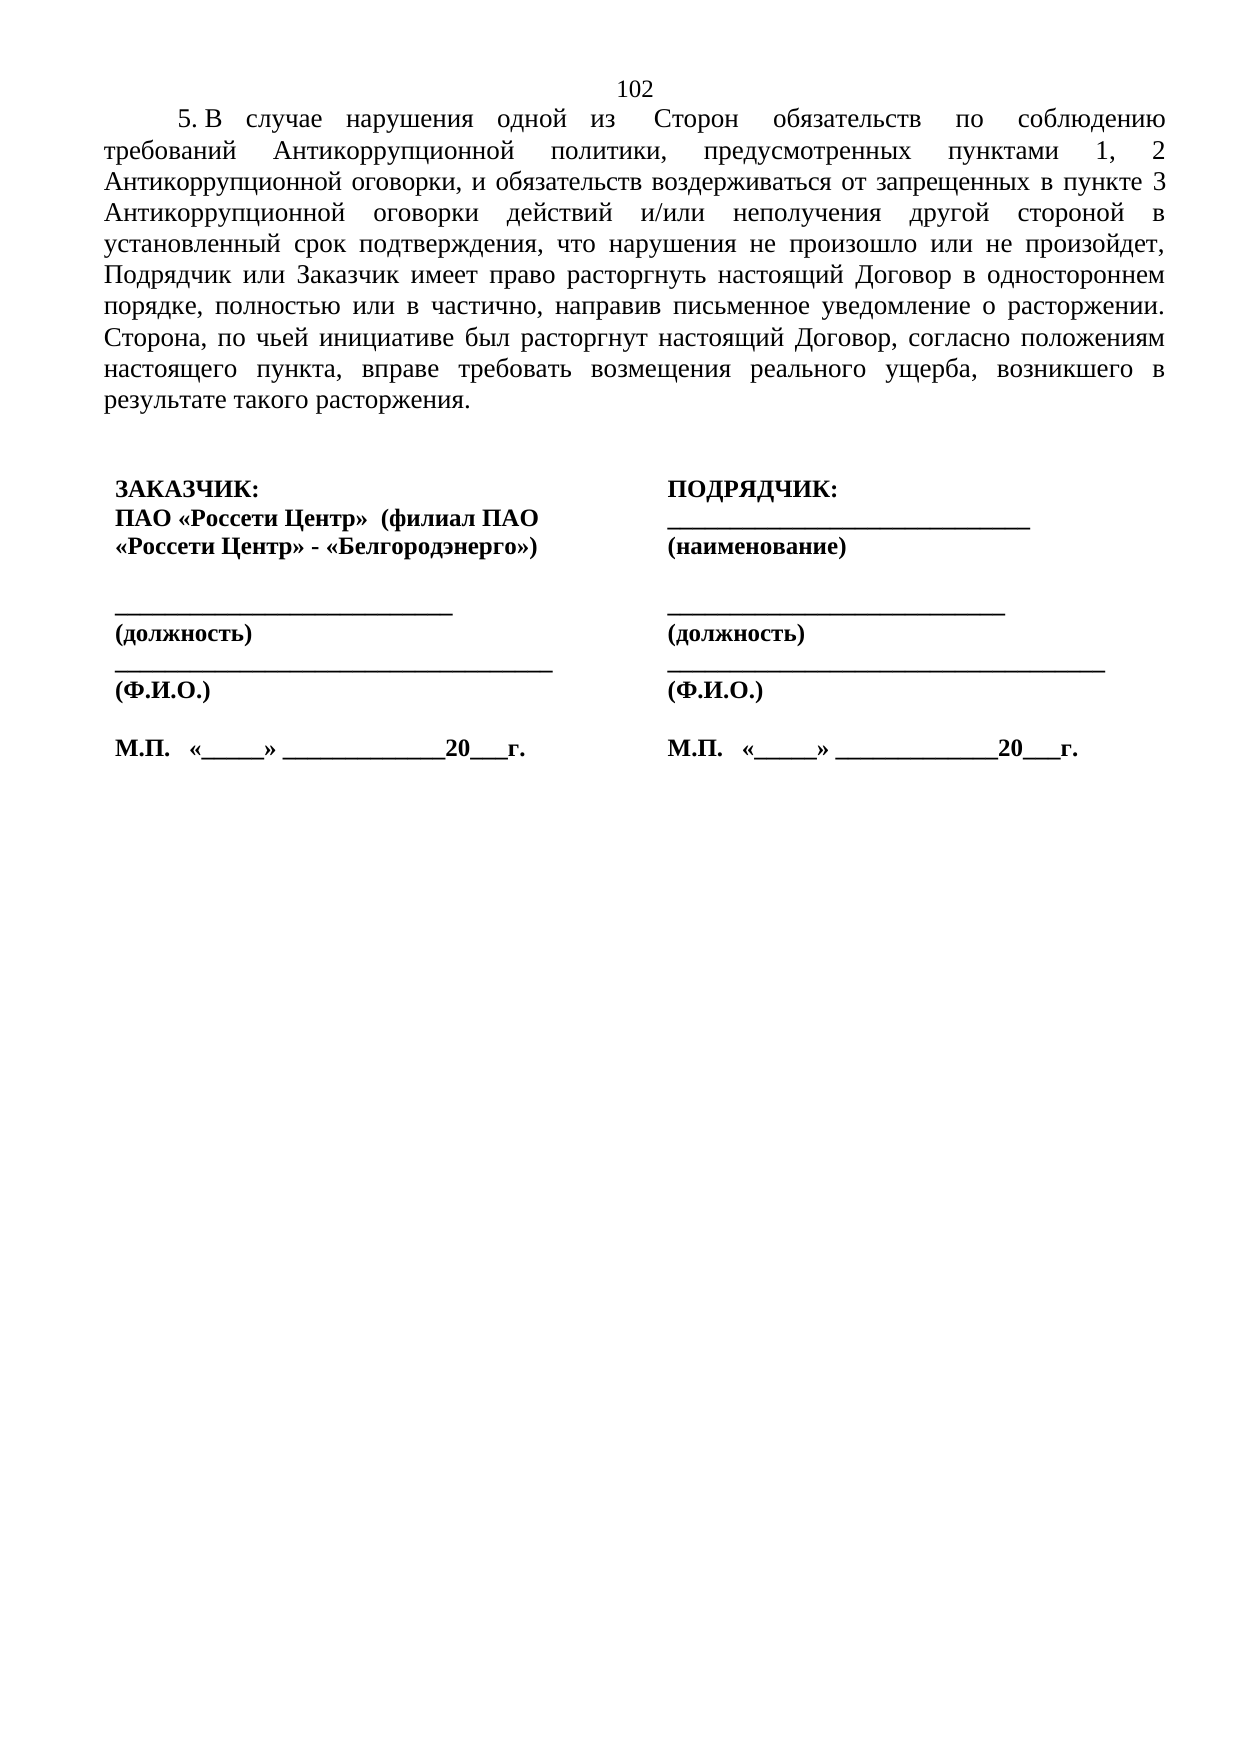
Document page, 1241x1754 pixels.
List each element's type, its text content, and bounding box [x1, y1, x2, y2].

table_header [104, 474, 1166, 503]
text 5. В случае нарушения одной из Сторон обязательств по соблюдению требований Антикоррупционной политики, предусмотренных пунктами 1, 2 Антикоррупционной оговорки, и обязательств воздерживаться от запрещенных в пункте 3 Антикоррупционной оговорки действий и/или неполучения другой стороной в установленный срок подтверждения, что нарушения не произошло или не произойдет, Подрядчик или Заказчик имеет право расторгнуть настоящий Договор в одностороннем порядке, полностью или в частично, направив письменное уведомление о расторжении. Сторона, по чьей инициативе был расторгнут настоящий Договор, согласно положениям настоящего пункта, вправе требовать возмещения реального ущерба, возникшего в результате такого расторжения. [103, 103, 1166, 414]
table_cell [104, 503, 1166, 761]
